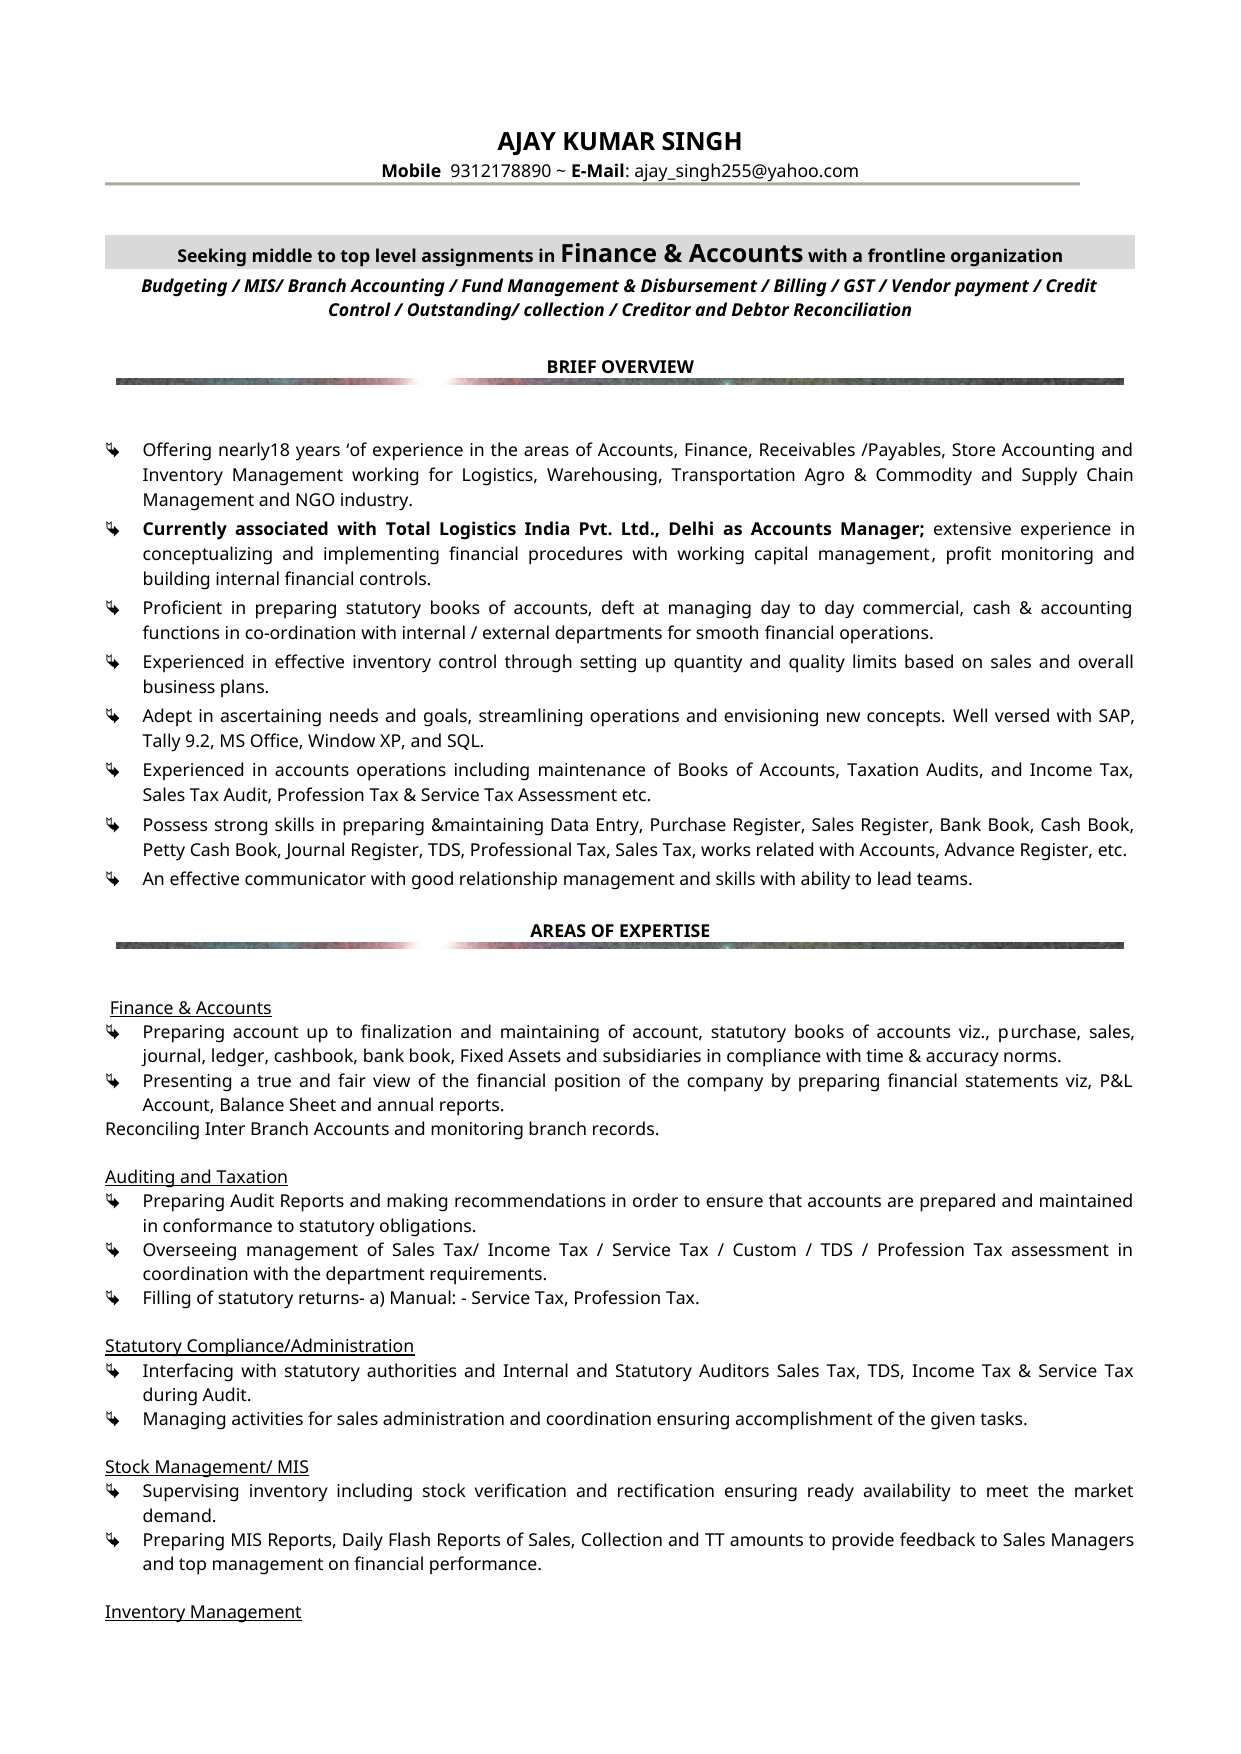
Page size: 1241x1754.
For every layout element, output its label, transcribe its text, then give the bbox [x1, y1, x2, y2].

text Inventory Management [105, 1600, 1135, 1624]
list Interfacing with statutory authorities and Internal and Statutory Auditors Sales Tax, TDS, Income Tax & Service Tax during Audit. [105, 1358, 1135, 1406]
list Possess strong skills in preparing &maintaining Data Entry, Purchase Register, Sales Register, Bank Book, Cash Book, Petty Cash Book, Journal Register, TDS, Professional Tax, Sales Tax, works related with Accounts, Advance Register, etc. [105, 811, 1135, 861]
text Stock Management/ MIS [105, 1455, 1135, 1479]
list Currently associated with Total Logistics India Pvt. Ltd., Delhi as Accounts Manager; extensive experience in conceptualizing and implementing financial procedures with working capital management, profit monitoring and building internal financial controls. [105, 515, 1135, 590]
list Preparing account up to finalization and maintaining of account, statutory books of accounts viz., purchase, sales, journal, ledger, cashbook, bank book, Fixed Assets and subsidiaries in compliance with time & accuracy norms. [105, 1020, 1135, 1068]
list Presenting a true and fair view of the financial position of the company by preparing financial statements viz, P&L Account, Balance Sheet and annual reports. [105, 1068, 1135, 1116]
list An effective communicator with good relationship management and skills with ability to lead teams. [105, 865, 1135, 890]
text Budgeting / MIS/ Branch Accounting / Fund Management & Disbursement / Billing / GST / Vendor payment / Credit Control / Outstanding/ collection / Creditor and Debtor Reconciliation [105, 273, 1135, 322]
text Auditing and Taxation [105, 1165, 1135, 1189]
list Overseeing management of Sales Tax/ Income Tax / Service Tax / Custom / TDS / Profession Tax assessment in coordination with the department requirements. [105, 1237, 1135, 1286]
list Managing activities for sales administration and coordination ensuring accomplishment of the given tasks. [105, 1406, 1135, 1431]
list Preparing Audit Reports and making recommendations in order to ensure that accounts are prepared and maintained in conformance to statutory obligations. [105, 1189, 1135, 1237]
text AREAS OF EXPERTISE [105, 918, 1135, 943]
list Experienced in accounts operations including maintenance of Books of Accounts, Taxation Audits, and Income Tax, Sales Tax Audit, Profession Tax & Service Tax Assessment etc. [105, 757, 1135, 807]
picture [116, 942, 1124, 949]
text Seeking middle to top level assignments in Finance & Accounts with a frontline organization [105, 235, 1135, 269]
text BRIEF OVERVIEW [105, 355, 1135, 379]
list Preparing MIS Reports, Daily Flash Reports of Sales, Collection and TT amounts to provide feedback to Sales Managers and top management on financial performance. [105, 1527, 1135, 1576]
text Statutory Compliance/Administration [105, 1334, 1135, 1358]
text AJAY KUMAR SINGH [105, 124, 1135, 158]
text Finance & Accounts [105, 996, 1135, 1020]
list Supervising inventory including stock verification and rectification ensuring ready availability to meet the market demand. [105, 1479, 1135, 1527]
picture [116, 378, 1124, 385]
text Mobile 9312178890 ~ E-Mail: ajay_singh255@yahoo.com [105, 158, 1135, 182]
list Proficient in preparing statutory books of accounts, deft at managing day to day commercial, cash & accounting functions in co-ordination with internal / external departments for smooth financial operations. [105, 594, 1135, 644]
text Reconciling Inter Branch Accounts and monitoring branch records. [105, 1116, 1135, 1141]
list Filling of statutory returns- a) Manual: - Service Tax, Profession Tax. [105, 1286, 1135, 1310]
list Adept in ascertaining needs and goals, streamlining operations and envisioning new concepts. Well versed with SAP, Tally 9.2, MS Office, Window XP, and SQL. [105, 703, 1135, 753]
list Experienced in effective inventory control through setting up quantity and quality limits based on sales and overall business plans. [105, 648, 1135, 698]
list Offering nearly18 years ‘of experience in the areas of Accounts, Finance, Receivables /Payables, Store Accounting and Inventory Management working for Logistics, Warehousing, Transportation Agro & Commodity and Supply Chain Management and NGO industry. [105, 436, 1135, 511]
